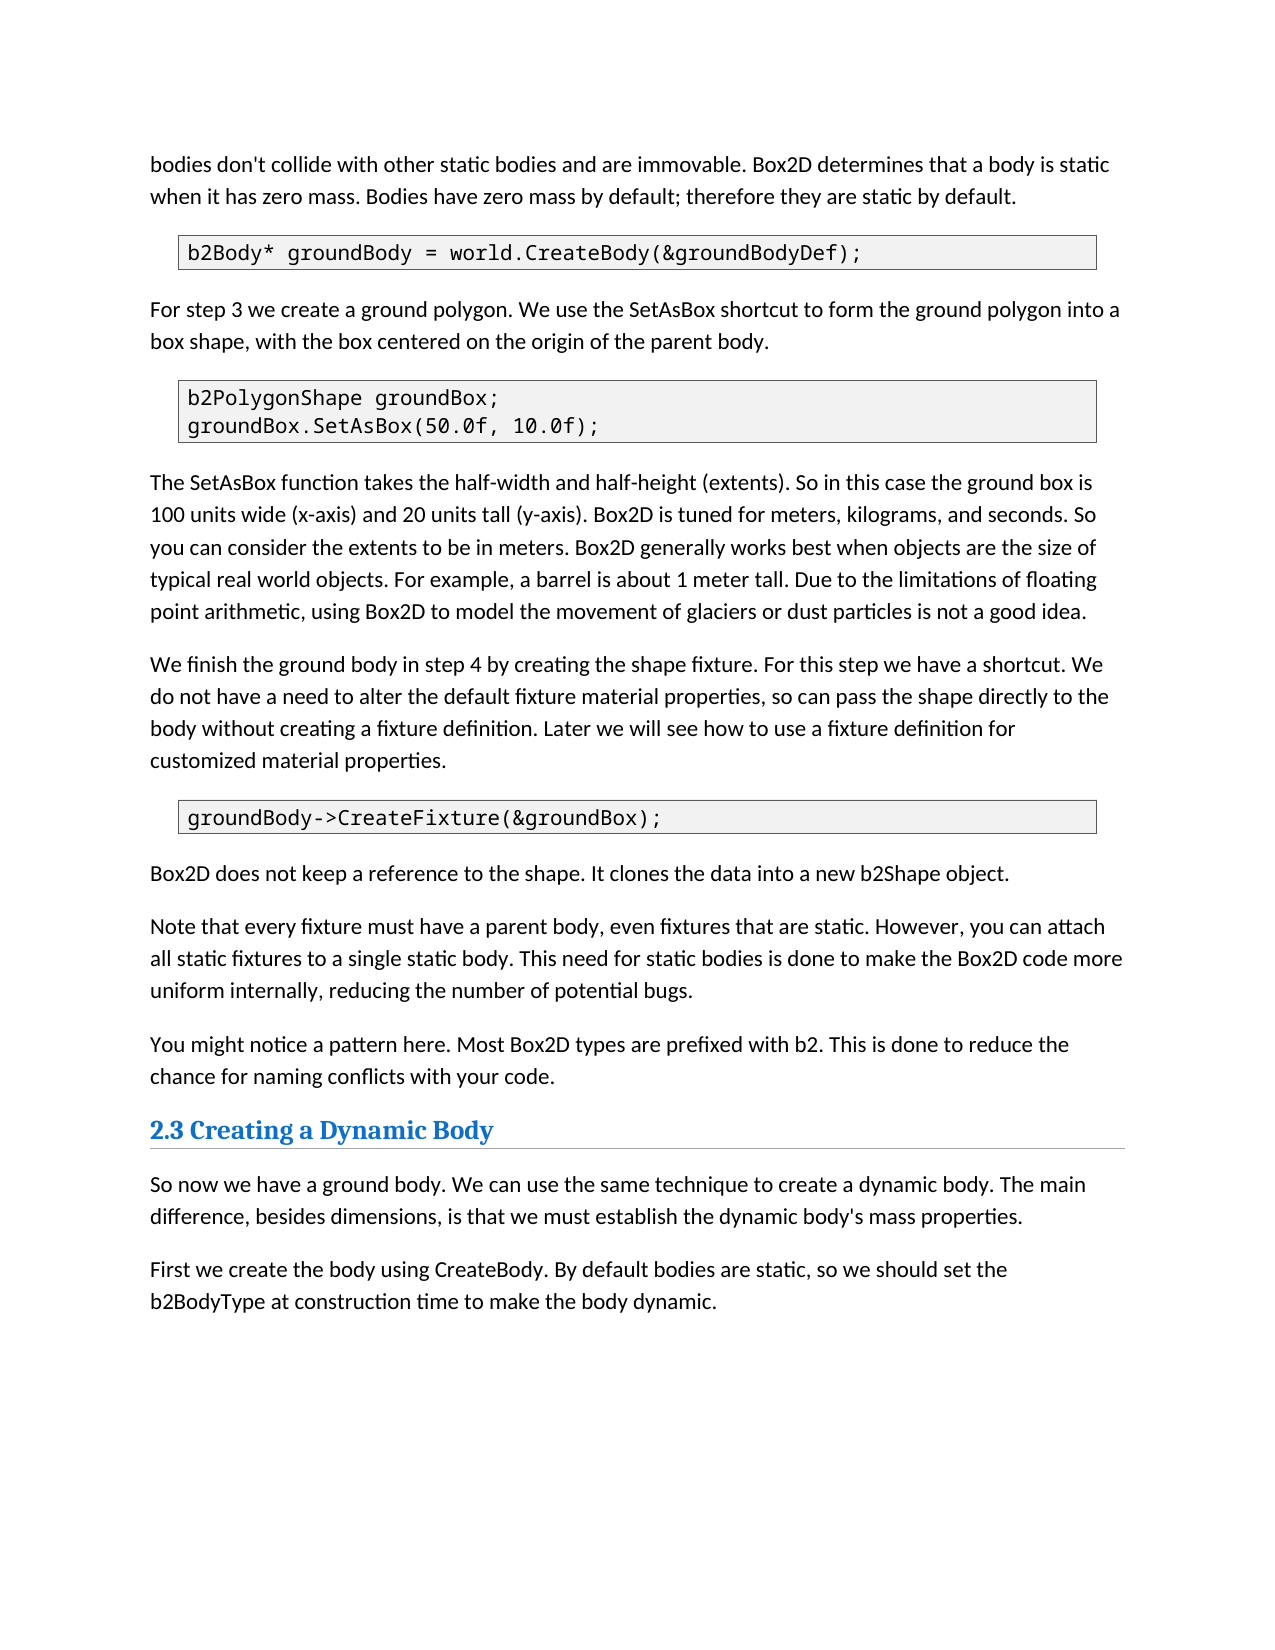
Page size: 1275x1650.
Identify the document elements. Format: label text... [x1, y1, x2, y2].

text For step 3 we create a ground polygon. We use the SetAsBox shortcut to form the ground polygon into a box shape, with the box centered on the origin of the parent body. [150, 295, 1125, 355]
text You might notice a pattern here. Most Box2D types are prefixed with b2. This is done to reduce the chance for naming conflicts with your code. [150, 1030, 1125, 1090]
text First we create the body using CreateBody. By default bodies are static, so we should set the b2BodyType at construction time to make the body dynamic. [150, 1255, 1125, 1315]
text b2Body* groundBody = world.CreateBody(&groundBodyDef); [179, 236, 1096, 269]
text groundBody->CreateFixture(&groundBox); [179, 801, 1096, 833]
text The SetAsBox function takes the half-width and half-height (extents). So in this case the ground box is 100 units wide (x-axis) and 20 units tall (y-axis). Box2D is tuned for meters, kilograms, and seconds. So you can consider the extents to be in meters. Box2D generally works best when objects are the size of typical real world objects. For example, a barrel is about 1 meter tall. Due to the limitations of floating point arithmetic, using Box2D to model the movement of glaciers or dust particles is not a good idea. [150, 468, 1125, 625]
subtitle Creating a Dynamic Body [150, 1115, 1125, 1148]
text groundBox.SetAsBox(50.0f, 10.0f); [179, 408, 1096, 442]
text b2PolygonShape groundBox; [179, 381, 1096, 408]
text Box2D does not keep a reference to the shape. It clones the data into a new b2Shape object. [150, 859, 1125, 887]
text So now we have a ground body. We can use the same technique to create a dynamic body. The main difference, besides dimensions, is that we must establish the dynamic body's mass properties. [150, 1170, 1125, 1230]
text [150, 150, 1125, 210]
text We finish the ground body in step 4 by creating the shape fixture. For this step we have a shortcut. We do not have a need to alter the default fixture material properties, so can pass the shape directly to the body without creating a fixture definition. Later we will see how to use a fixture definition for customized material properties. [150, 650, 1125, 774]
text Note that every fixture must have a parent body, even fixtures that are static. However, you can attach all static fixtures to a single static body. This need for static bodies is done to make the Box2D code more uniform internally, reducing the number of potential bugs. [150, 912, 1125, 1005]
